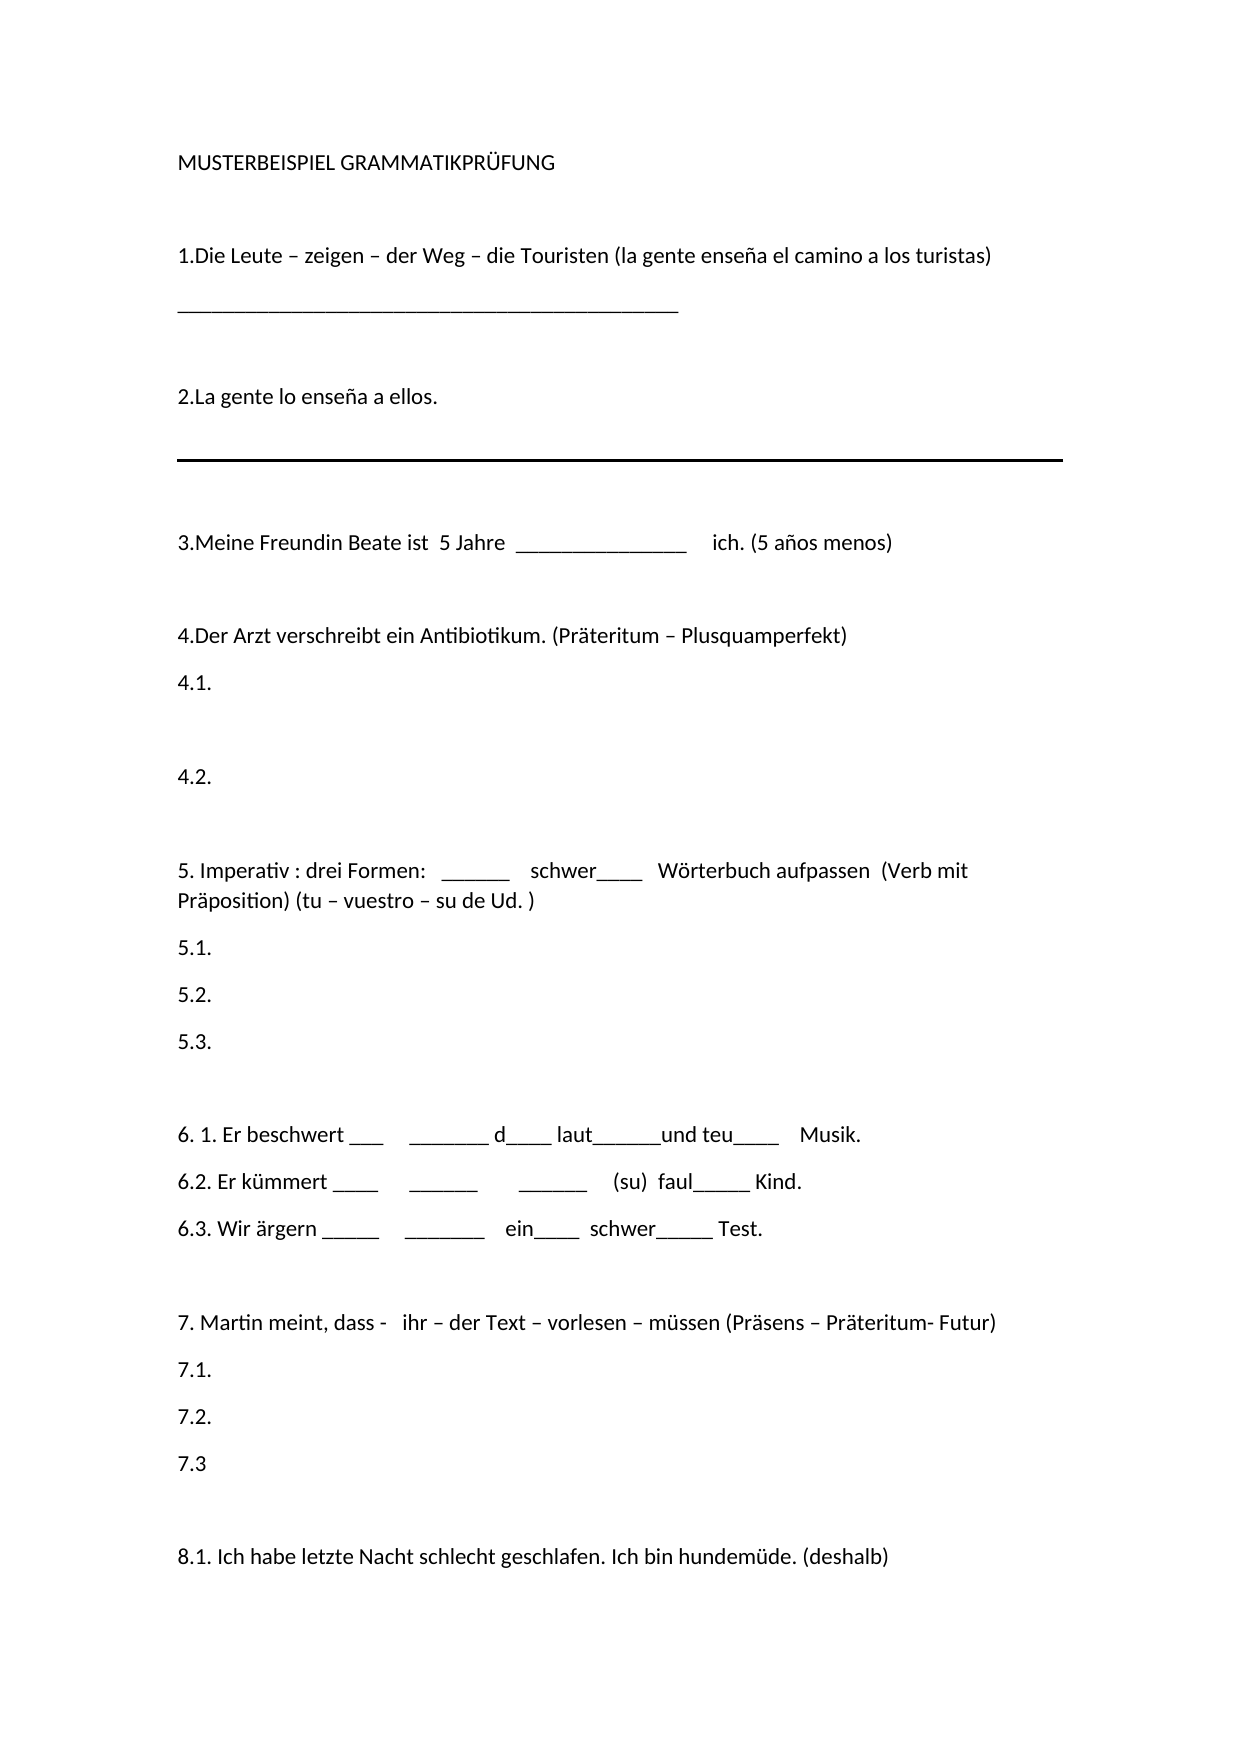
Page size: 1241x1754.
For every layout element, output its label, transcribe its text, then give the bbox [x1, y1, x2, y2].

text 6.3. Wir ärgern _____ _______ ein____ schwer_____ Test. [177, 1214, 1063, 1242]
text 7.1. [177, 1355, 1063, 1383]
text 7.2. [177, 1402, 1063, 1430]
text 2.La gente lo enseña a ellos. [177, 382, 1063, 410]
text 6. 1. Er beschwert ___ _______ d____ laut______und teu____ Musik. [177, 1121, 1063, 1148]
text 5.2. [177, 980, 1063, 1008]
text 1.Die Leute – zeigen – der Weg – die Touristen (la gente enseña el camino a los turistas) [177, 241, 1063, 269]
text 7. Martin meint, dass - ihr – der Text – vorlesen – müssen (Präsens – Präteritum- Futur) [177, 1308, 1063, 1336]
text 7.3 [177, 1449, 1063, 1477]
text 5. Imperativ : drei Formen: ______ schwer____ Wörterbuch aufpassen (Verb mit Präposition) (tu – vuestro – su de Ud. ) [177, 856, 1063, 914]
text 3.Meine Freundin Beate ist 5 Jahre _______________ ich. (5 años menos) [177, 528, 1063, 556]
text 5.3. [177, 1027, 1063, 1055]
text 5.1. [177, 933, 1063, 961]
text 4.1. [177, 668, 1063, 696]
text 8.1. Ich habe letzte Nacht schlecht geschlafen. Ich bin hundemüde. (deshalb) [177, 1542, 1063, 1570]
text 6.2. Er kümmert ____ ______ ______ (su) faul_____ Kind. [177, 1167, 1063, 1195]
text 4.Der Arzt verschreibt ein Antibiotikum. (Präteritum – Plusquamperfekt) [177, 622, 1063, 649]
text 4.2. [177, 762, 1063, 790]
text ____________________________________________ [177, 288, 1063, 316]
text MUSTERBEISPIEL GRAMMATIKPRÜFUNG [177, 148, 1063, 176]
